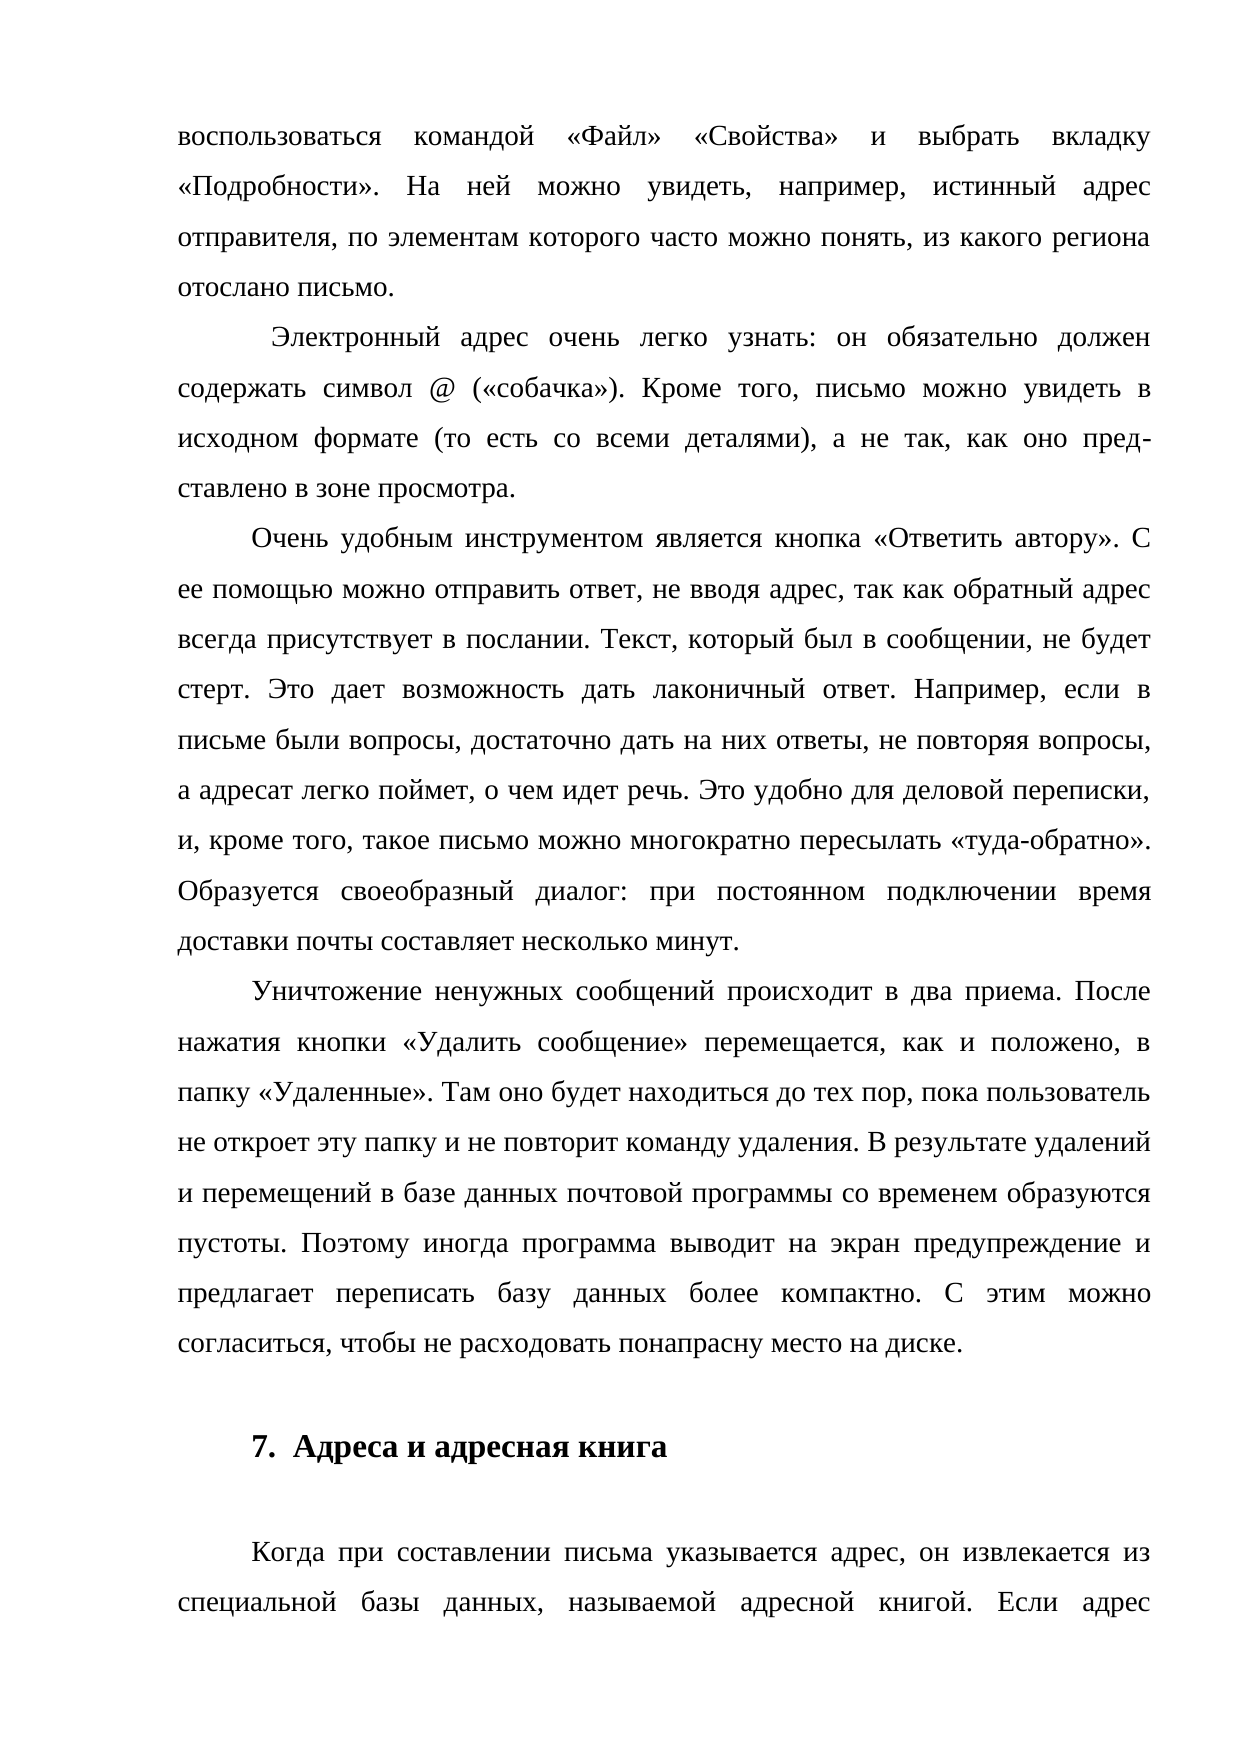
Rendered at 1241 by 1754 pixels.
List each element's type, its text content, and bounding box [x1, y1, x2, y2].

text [177, 118, 1152, 303]
text 7. Адреса и адресная книга [177, 1426, 1152, 1464]
text Электронный адрес очень легко узнать: он обязательно должен содержать символ @ («собачка»). Кроме того, письмо можно увидеть в исходном формате (то есть со всеми деталями), а не так, как оно представлено в зоне просмотра. [177, 319, 1152, 504]
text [177, 1534, 1152, 1618]
text Очень удобным инструментом является кнопка «Ответить автору». С ее помощью можно отправить ответ, не вводя адрес, так как обратный адрес всегда присутствует в послании. Текст, который был в сообщении, не будет стерт. Это дает возможность дать лаконичный ответ. Например, если в письме были вопросы, достаточно дать на них ответы, не повторяя вопросы, а адресат легко поймет, о чем идет речь. Это удобно для деловой переписки, и, кроме того, такое письмо можно многократно пересылать «туда-обратно». Образуется своеобразный диалог: при постоянном подключении время доставки почты составляет несколько минут. [177, 521, 1152, 957]
text Уничтожение ненужных сообщений происходит в два приема. После нажатия кнопки «Удалить сообщение» перемещается, как и положено, в папку «Удаленные». Там оно будет находиться до тех пор, пока пользователь не откроет эту папку и не повторит команду удаления. В результате удалений и перемещений в базе данных почтовой программы со временем образуются пустоты. Поэтому иногда программа выводит на экран предупреждение и предлагает переписать базу данных более компактно. С этим можно согласиться, чтобы не расходовать понапрасну место на диске. [177, 973, 1152, 1359]
